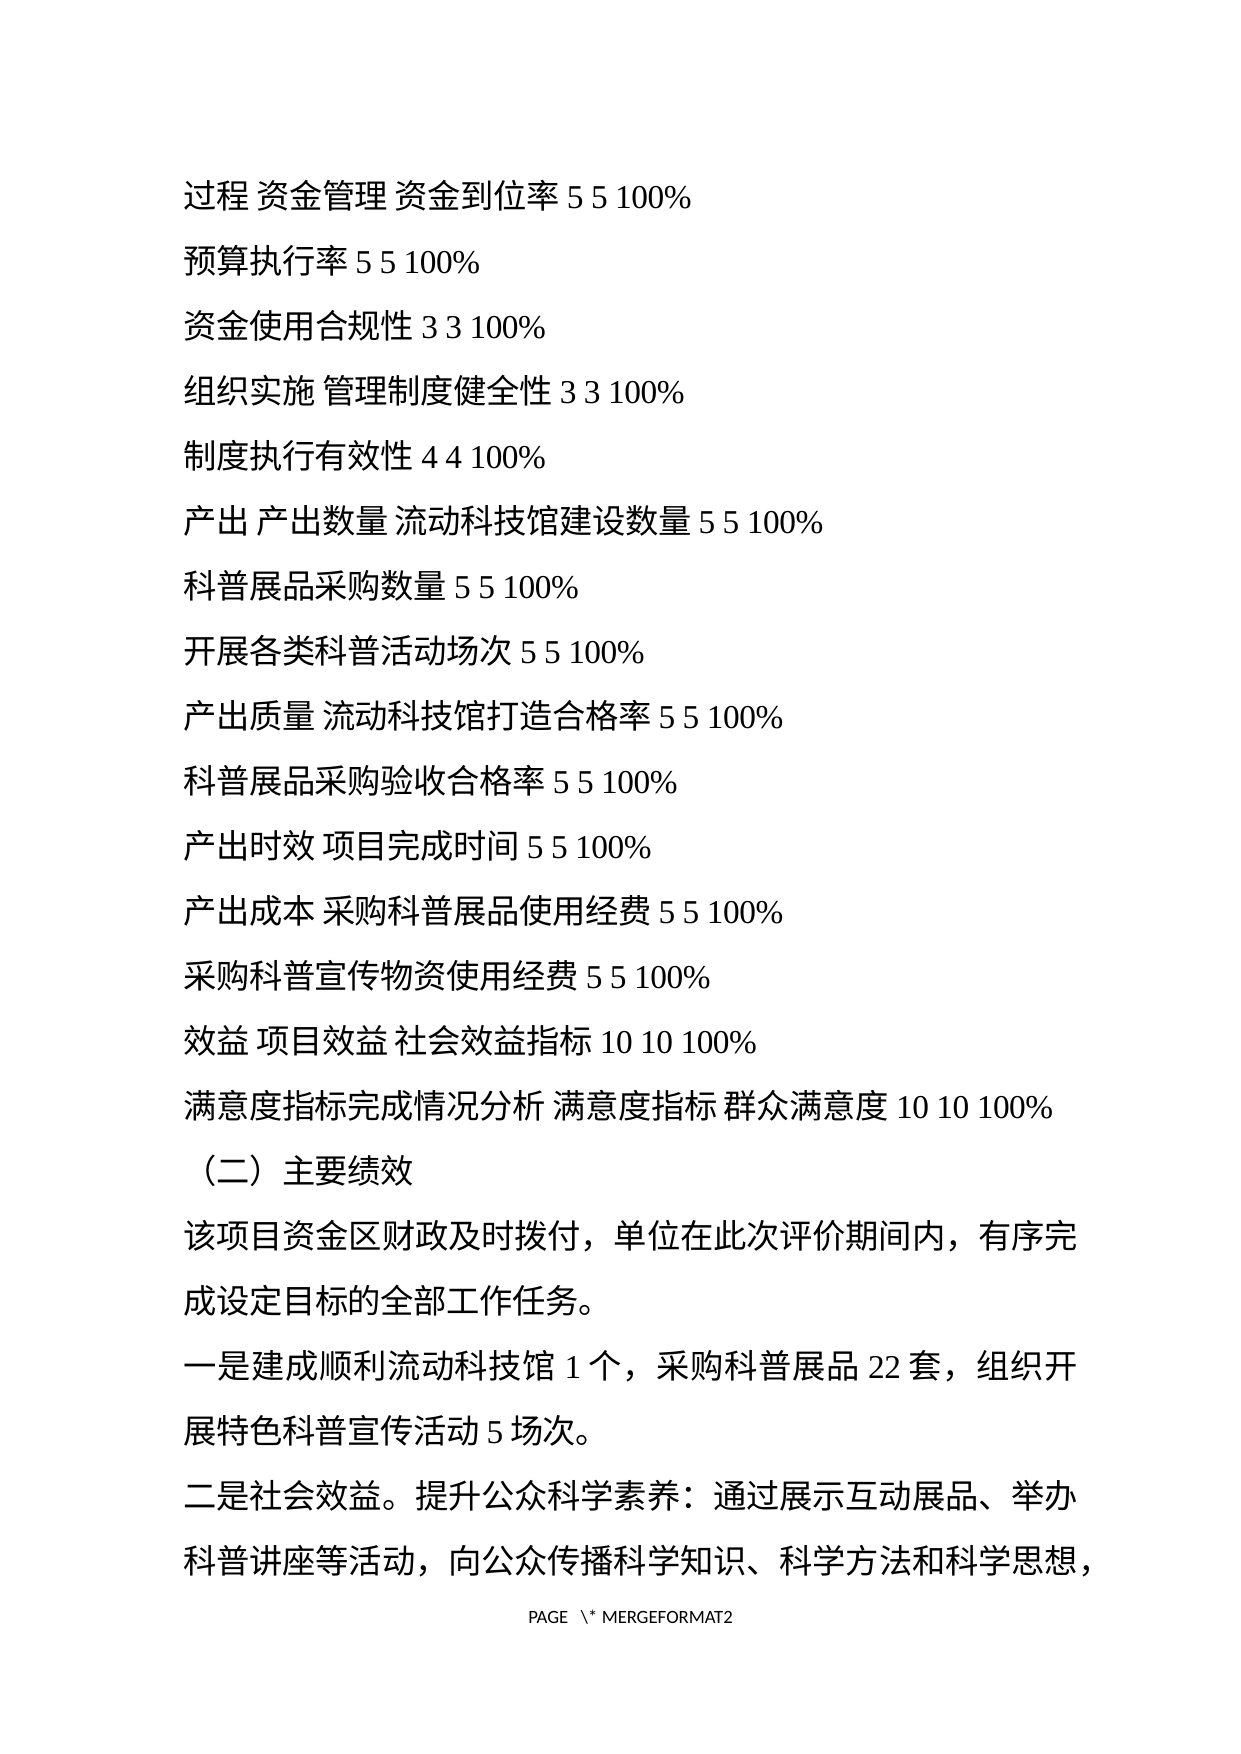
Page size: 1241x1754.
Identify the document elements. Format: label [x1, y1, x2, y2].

text [183, 162, 1078, 1592]
